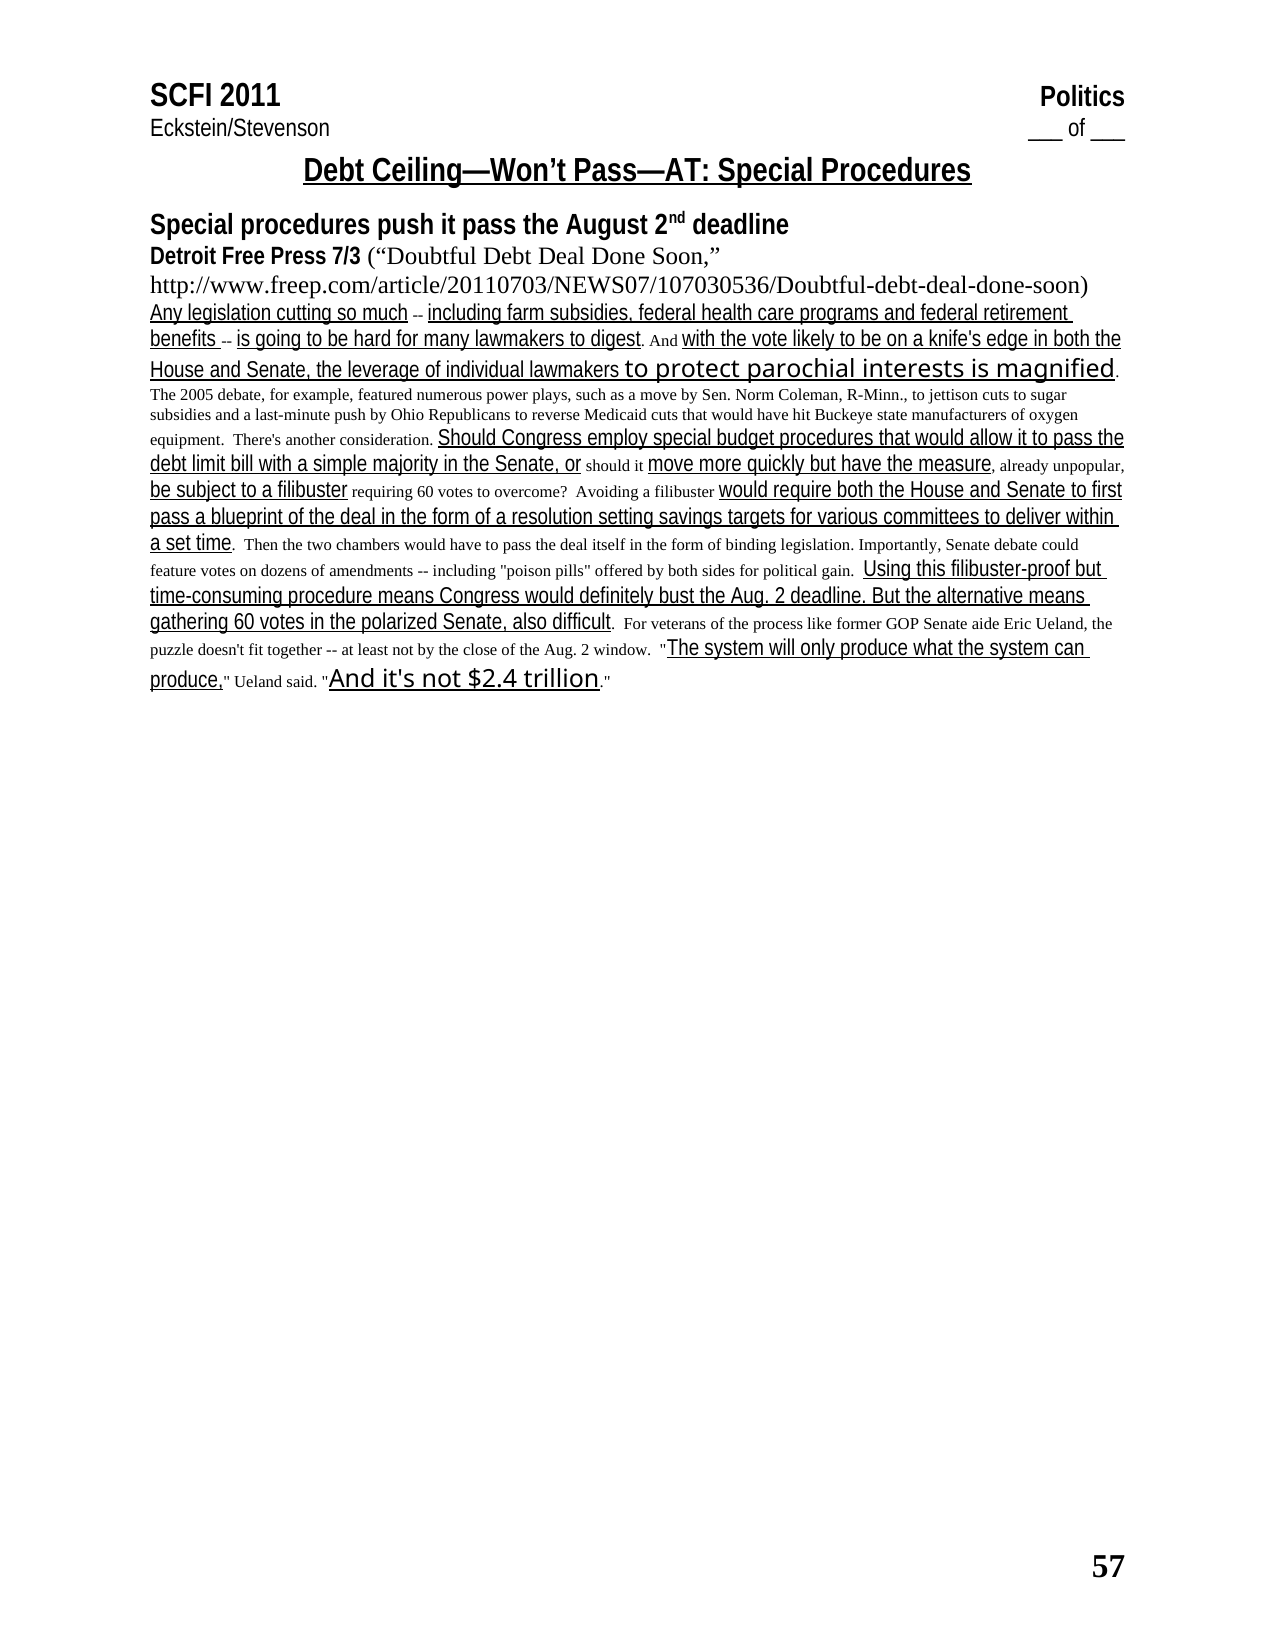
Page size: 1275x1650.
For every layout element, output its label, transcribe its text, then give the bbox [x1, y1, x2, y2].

text Debt Ceiling—Won’t Pass—AT: Special Procedures [150, 150, 1125, 188]
text Special procedures push it pass the August 2nd deadline [150, 207, 1125, 241]
text Any legislation cutting so much -- including farm subsidies, federal health care programs and federal retirement benefits -- is going to be hard for many lawmakers to digest. And with the vote likely to be on a knife's edge in both the House and Senate, the leverage of individual lawmakers to protect parochial interests is magnified. The 2005 debate, for example, featured numerous power plays, such as a move by Sen. Norm Coleman, R-Minn., to jettison cuts to sugar subsidies and a last-minute push by Ohio Republicans to reverse Medicaid cuts that would have hit Buckeye state manufacturers of oxygen equipment. There's another consideration. Should Congress employ special budget procedures that would allow it to pass the debt limit bill with a simple majority in the Senate, or should it move more quickly but have the measure, already unpopular, be subject to a filibuster requiring 60 votes to overcome? Avoiding a filibuster would require both the House and Senate to first pass a blueprint of the deal in the form of a resolution setting savings targets for various committees to deliver within a set time. Then the two chambers would have to pass the deal itself in the form of binding legislation. Importantly, Senate debate could feature votes on dozens of amendments -- including "poison pills" offered by both sides for political gain. Using this filibuster-proof but time-consuming procedure means Congress would definitely bust the Aug. 2 deadline. But the alternative means gathering 60 votes in the polarized Senate, also difficult. For veterans of the process like former GOP Senate aide Eric Ueland, the puzzle doesn't fit together -- at least not by the close of the Aug. 2 window. "The system will only produce what the system can produce," Ueland said. "And it's not $2.4 trillion." [150, 298, 1125, 695]
text Detroit Free Press 7/3 (“Doubtful Debt Deal Done Soon,” http://www.freep.com/article/20110703/NEWS07/107030536/Doubtful-debt-deal-done-soon) [150, 241, 1125, 298]
